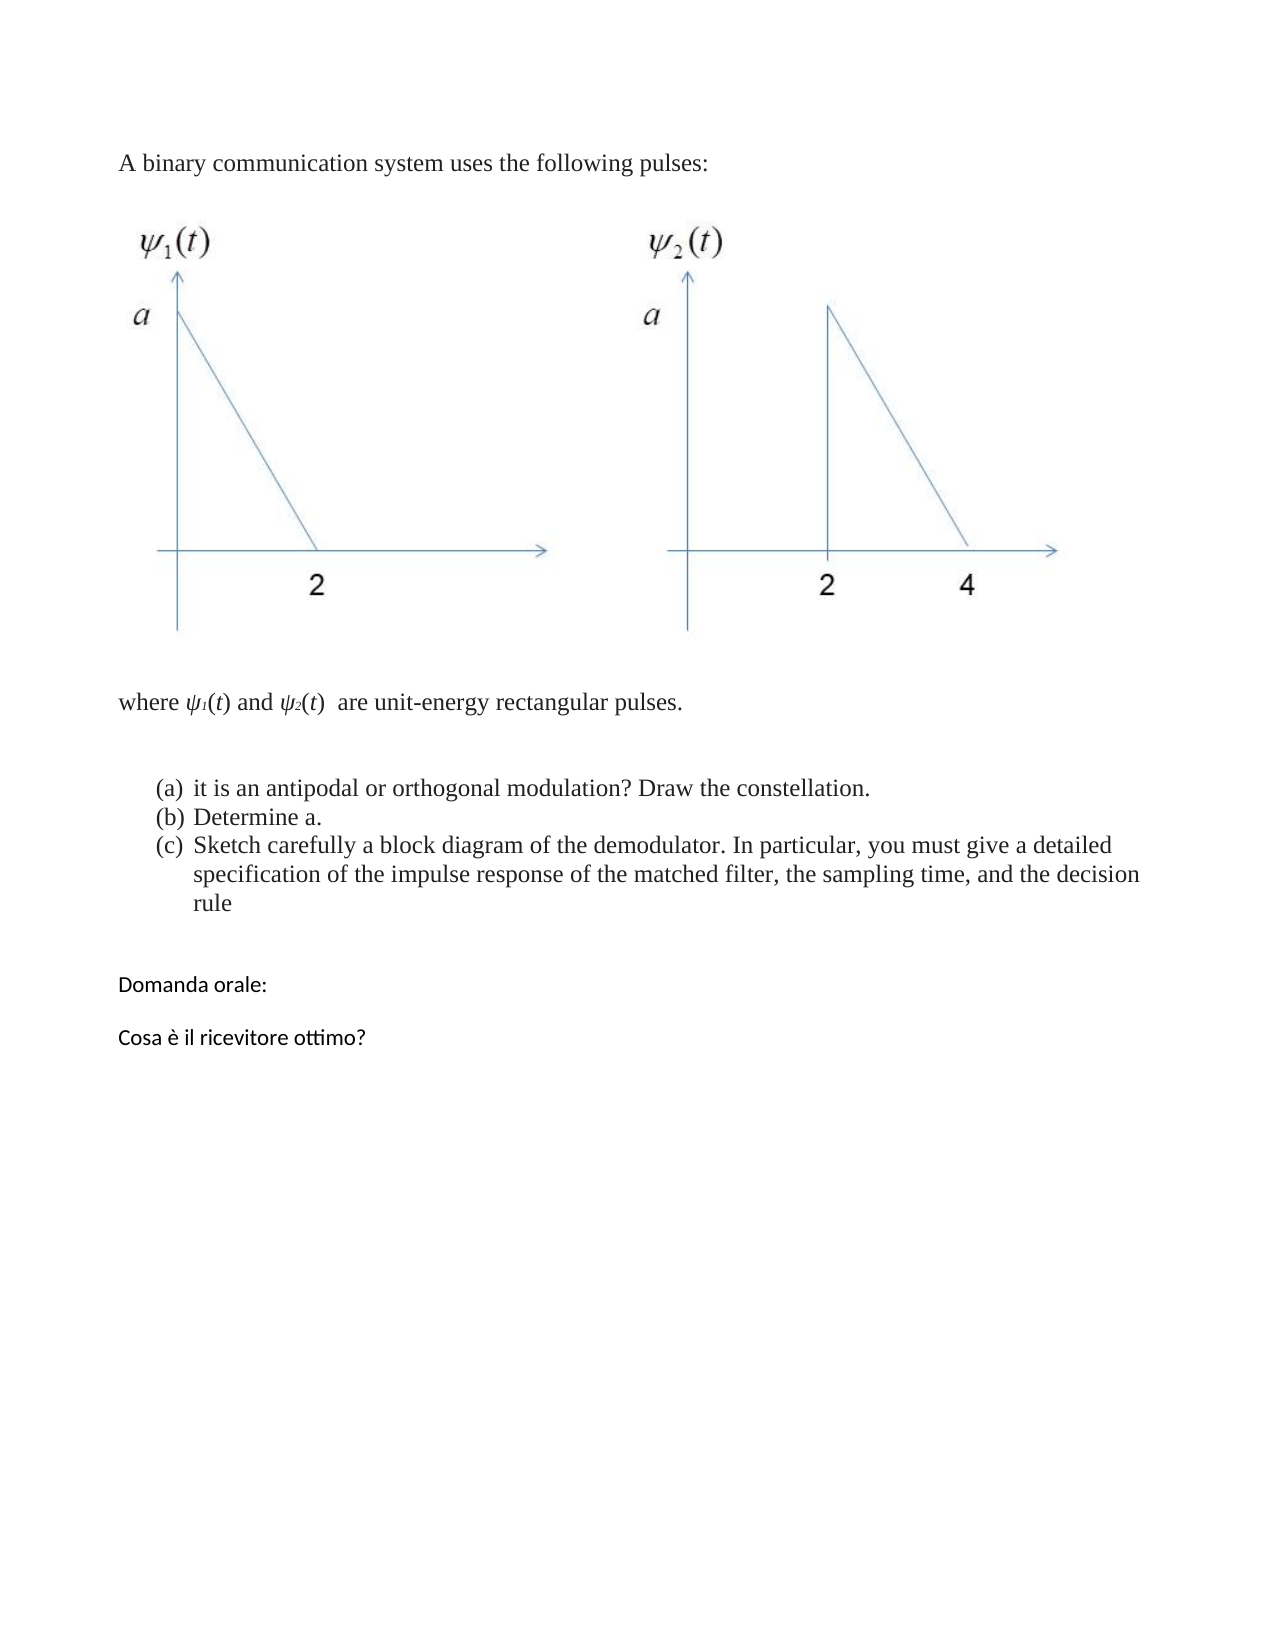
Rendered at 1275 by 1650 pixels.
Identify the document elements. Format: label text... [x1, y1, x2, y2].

picture [118, 205, 1161, 659]
list it is an antipodal or orthogonal modulation? Draw the constellation. [156, 773, 1157, 802]
text where ψ1(t) and ψ2(t) are unit-energy rectangular pulses. [118, 687, 1157, 716]
text Cosa è il ricevitore ottimo? [118, 1023, 1157, 1051]
list Sketch carefully a block diagram of the demodulator. In particular, you must give a detailed specification of the impulse response of the matched filter, the sampling time, and the decision rule [156, 831, 1157, 917]
text Domanda orale: [118, 970, 1157, 998]
list Determine a. [156, 802, 1157, 831]
text A binary communication system uses the following pulses: [118, 148, 1157, 176]
